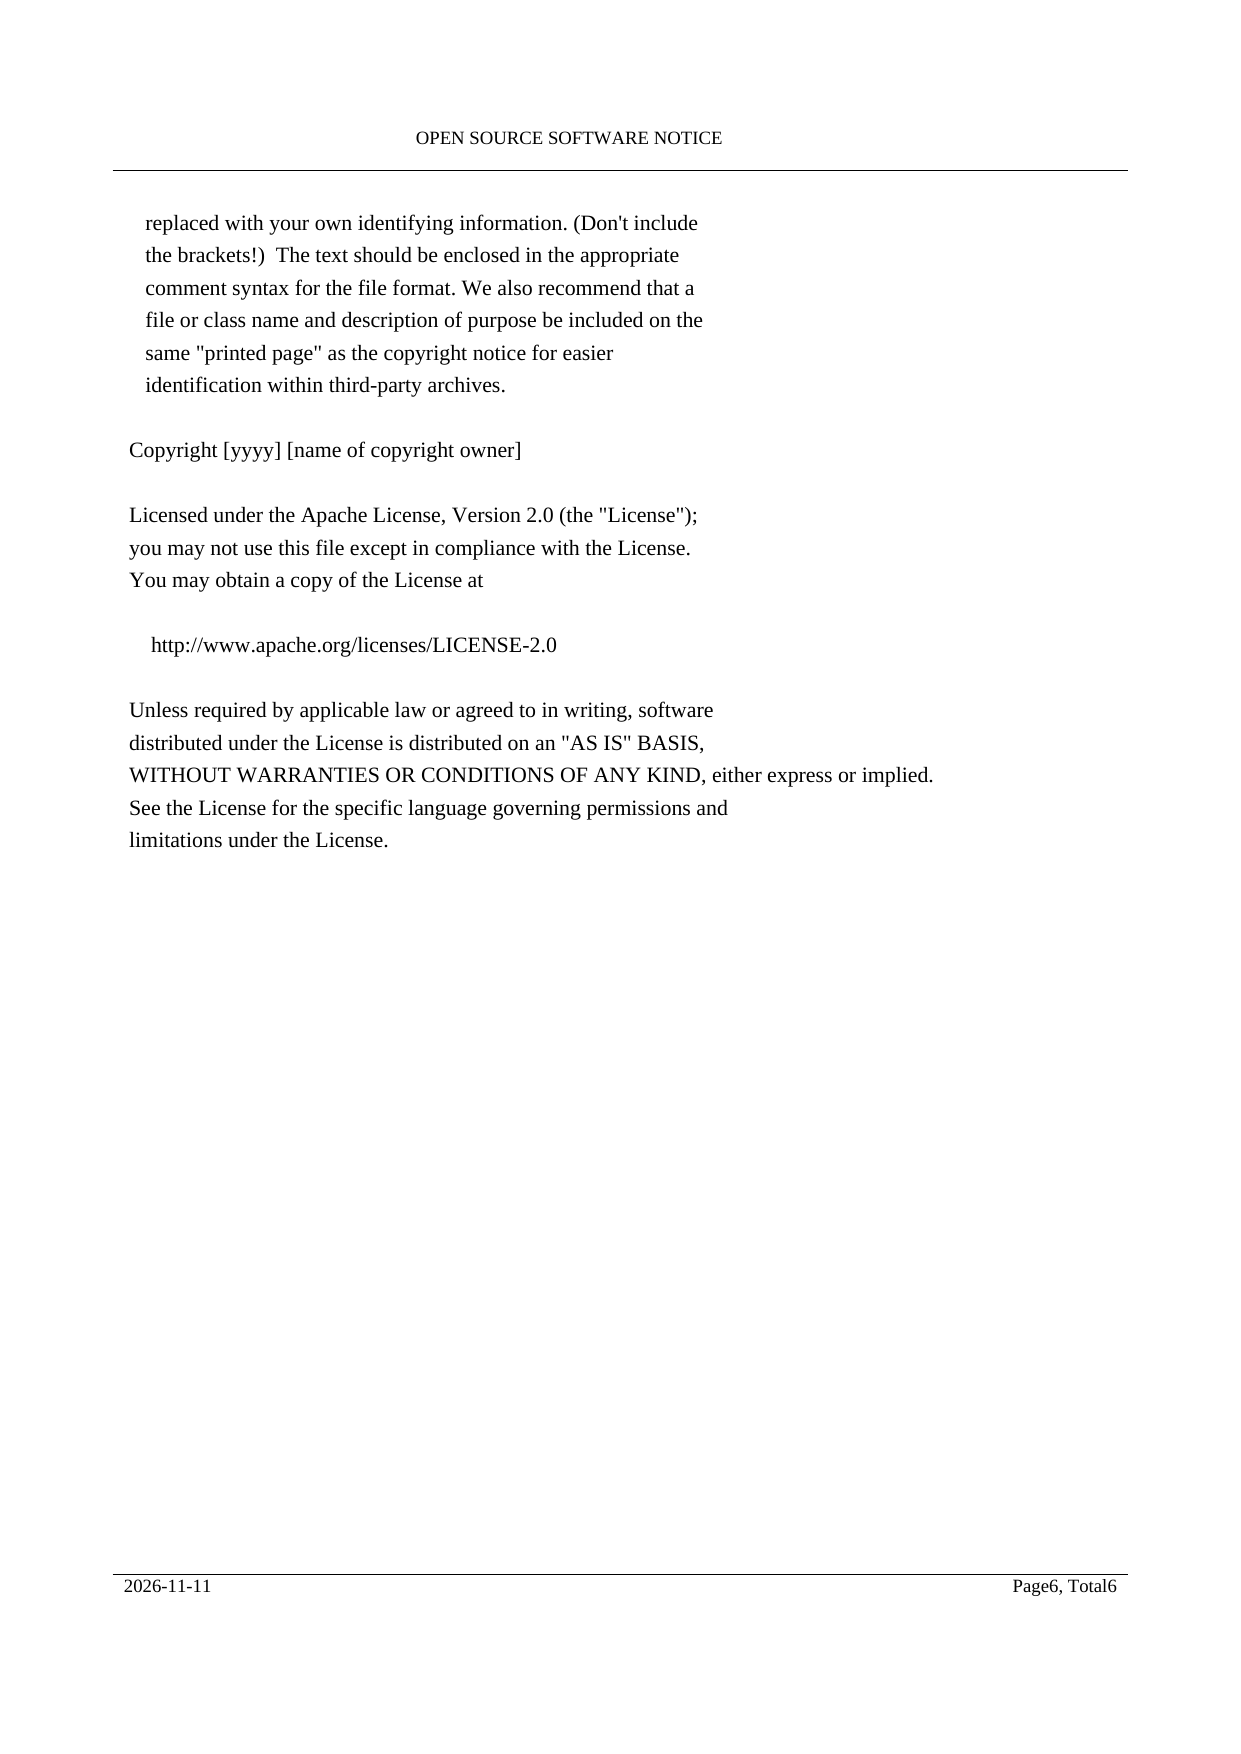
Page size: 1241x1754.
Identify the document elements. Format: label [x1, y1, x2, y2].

text [112, 206, 1128, 856]
